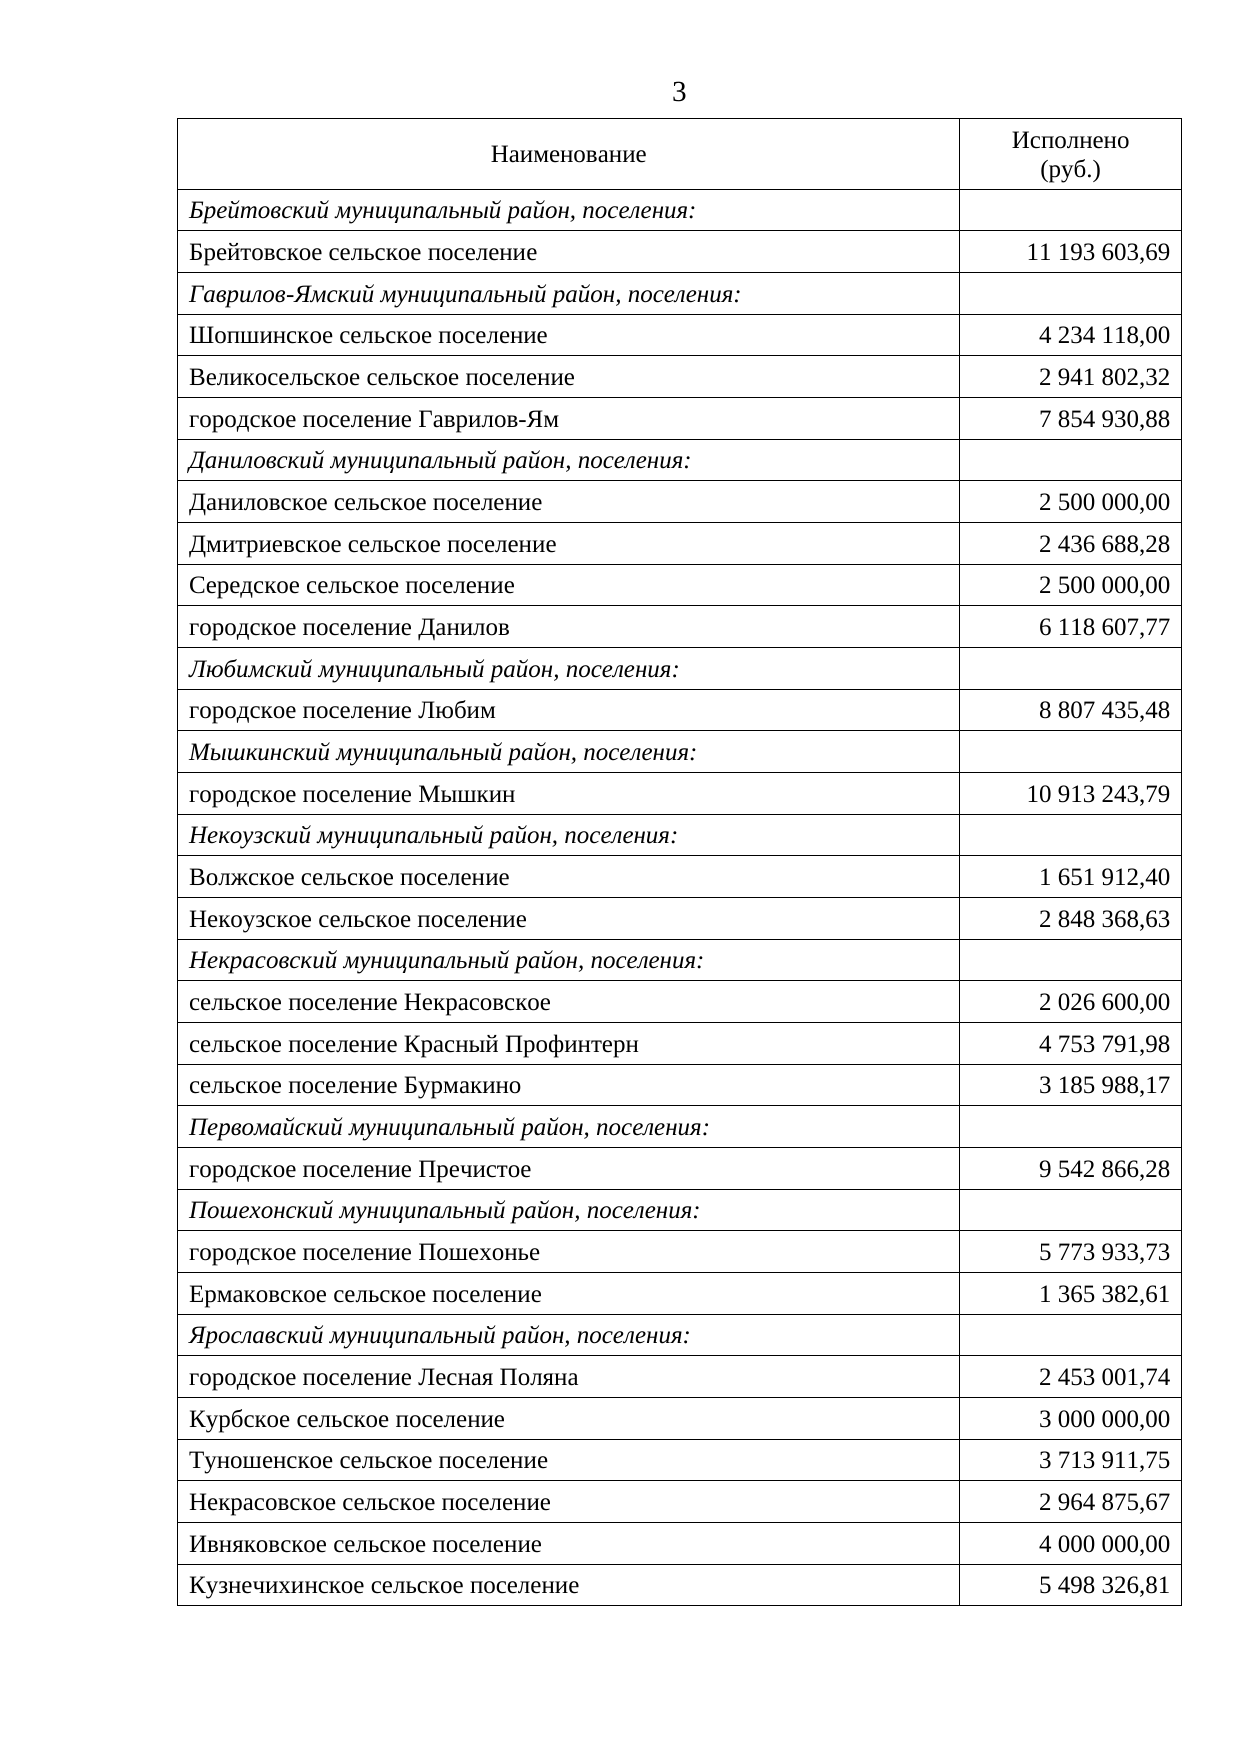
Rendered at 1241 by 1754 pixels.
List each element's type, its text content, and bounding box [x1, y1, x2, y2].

table_cell [960, 648, 1181, 688]
table_cell 8 807 435,48 [960, 690, 1181, 730]
table_cell 2 500 000,00 [960, 565, 1181, 605]
table_cell Некоузский муниципальный район, поселения: [178, 815, 959, 855]
table_cell Дмитриевское сельское поселение [178, 523, 959, 563]
table_cell Первомайский муниципальный район, поселения: [178, 1106, 959, 1147]
table_cell сельское поселение Красный Профинтерн [178, 1023, 959, 1063]
table_cell 7 854 930,88 [960, 398, 1181, 438]
table_cell Шопшинское сельское поселение [178, 315, 959, 355]
table_cell 3 000 000,00 [960, 1398, 1181, 1438]
table_cell Даниловский муниципальный район, поселения: [178, 440, 959, 480]
table_cell Великосельское сельское поселение [178, 356, 959, 397]
table_cell городское поселение Гаврилов-Ям [178, 398, 959, 438]
table_cell городское поселение Лесная Поляна [178, 1356, 959, 1397]
table_cell 2 964 875,67 [960, 1481, 1181, 1522]
table_cell [960, 190, 1181, 230]
table_cell Брейтовский муниципальный район, поселения: [178, 190, 959, 230]
table_cell Мышкинский муниципальный район, поселения: [178, 731, 959, 772]
table_cell [960, 731, 1181, 772]
table_cell Даниловское сельское поселение [178, 481, 959, 522]
table_cell Некрасовский муниципальный район, поселения: [178, 940, 959, 980]
table_cell 3 713 911,75 [960, 1440, 1181, 1480]
table_cell сельское поселение Бурмакино [178, 1065, 959, 1105]
table_cell 2 436 688,28 [960, 523, 1181, 563]
table_cell [960, 940, 1181, 980]
table_cell [960, 273, 1181, 313]
table_cell Ярославский муниципальный район, поселения: [178, 1315, 959, 1355]
table_cell 2 453 001,74 [960, 1356, 1181, 1397]
table_cell городское поселение Пошехонье [178, 1231, 959, 1272]
table_cell 2 500 000,00 [960, 481, 1181, 522]
table_cell 2 026 600,00 [960, 981, 1181, 1022]
table_cell Кузнечихинское сельское поселение [178, 1565, 959, 1605]
table_cell [960, 1190, 1181, 1230]
table_cell 3 185 988,17 [960, 1065, 1181, 1105]
table_cell Любимский муниципальный район, поселения: [178, 648, 959, 688]
table_cell [960, 815, 1181, 855]
table_cell городское поселение Мышкин [178, 773, 959, 813]
table_cell Пошехонский муниципальный район, поселения: [178, 1190, 959, 1230]
table_cell Середское сельское поселение [178, 565, 959, 605]
table_cell 5 773 933,73 [960, 1231, 1181, 1272]
table_cell городское поселение Любим [178, 690, 959, 730]
table_cell городское поселение Данилов [178, 606, 959, 647]
table_cell 2 848 368,63 [960, 898, 1181, 938]
table_cell 10 913 243,79 [960, 773, 1181, 813]
table_cell сельское поселение Некрасовское [178, 981, 959, 1022]
table_cell 4 234 118,00 [960, 315, 1181, 355]
table_cell 5 498 326,81 [960, 1565, 1181, 1605]
table_cell Гаврилов-Ямский муниципальный район, поселения: [178, 273, 959, 313]
table_cell Волжское сельское поселение [178, 856, 959, 897]
table_cell 11 193 603,69 [960, 231, 1181, 272]
table_cell Туношенское сельское поселение [178, 1440, 959, 1480]
table_cell Некоузское сельское поселение [178, 898, 959, 938]
table_cell 2 941 802,32 [960, 356, 1181, 397]
table_cell 1 651 912,40 [960, 856, 1181, 897]
table_cell Ермаковское сельское поселение [178, 1273, 959, 1313]
table_cell 9 542 866,28 [960, 1148, 1181, 1188]
table_header Наименование [178, 119, 959, 188]
table_cell городское поселение Пречистое [178, 1148, 959, 1188]
table_cell [960, 1106, 1181, 1147]
table_cell 1 365 382,61 [960, 1273, 1181, 1313]
table_cell Ивняковское сельское поселение [178, 1523, 959, 1563]
table_cell Брейтовское сельское поселение [178, 231, 959, 272]
table_cell 6 118 607,77 [960, 606, 1181, 647]
table_cell 4 000 000,00 [960, 1523, 1181, 1563]
table_cell Некрасовское сельское поселение [178, 1481, 959, 1522]
table_cell [960, 1315, 1181, 1355]
table_cell 4 753 791,98 [960, 1023, 1181, 1063]
table_cell Курбское сельское поселение [178, 1398, 959, 1438]
table_header Исполнено (руб.) [960, 119, 1181, 188]
table_cell [960, 440, 1181, 480]
